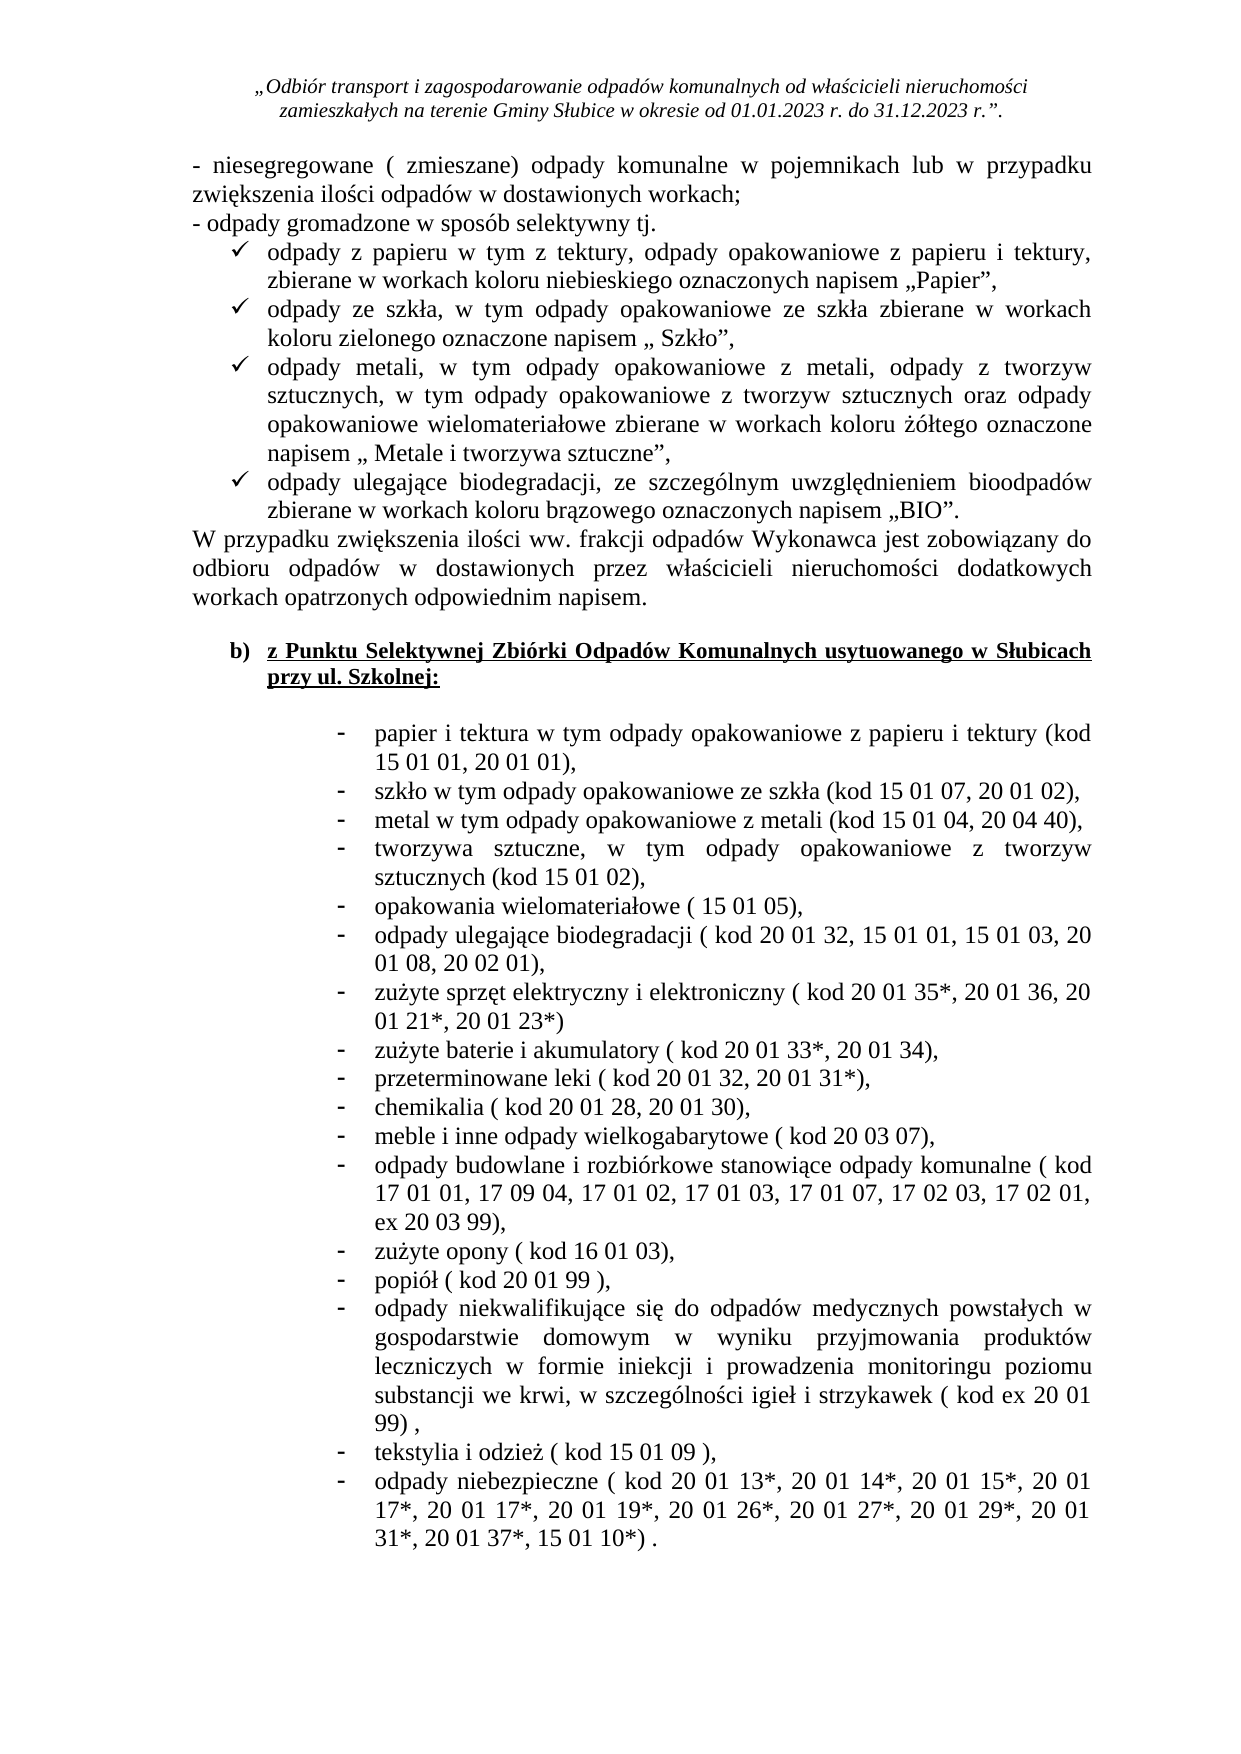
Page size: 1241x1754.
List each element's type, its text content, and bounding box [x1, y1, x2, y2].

list papier i tektura w tym odpady opakowaniowe z papieru i tektury (kod 15 01 01, 20 01 01), [337, 718, 1092, 776]
list meble i inne odpady wielkogabarytowe ( kod 20 03 07), [337, 1121, 1092, 1150]
text - niesegregowane ( zmieszane) odpady komunalne w pojemnikach lub w przypadku zwiększenia ilości odpadów w dostawionych workach; [192, 151, 1092, 208]
list chemikalia ( kod 20 01 28, 20 01 30), [337, 1092, 1092, 1121]
list przeterminowane leki ( kod 20 01 32, 20 01 31*), [337, 1063, 1092, 1092]
list odpady niekwalifikujące się do odpadów medycznych powstałych w gospodarstwie domowym w wyniku przyjmowania produktów leczniczych w formie iniekcji i prowadzenia monitoringu poziomu substancji we krwi, w szczególności igieł i strzykawek ( kod ex 20 01 99) , [337, 1293, 1092, 1437]
list odpady niebezpieczne ( kod 20 01 13*, 20 01 14*, 20 01 15*, 20 01 17*, 20 01 17*, 20 01 19*, 20 01 26*, 20 01 27*, 20 01 29*, 20 01 31*, 20 01 37*, 15 01 10*) . [337, 1466, 1092, 1552]
list tworzywa sztuczne, w tym odpady opakowaniowe z tworzyw sztucznych (kod 15 01 02), [337, 833, 1092, 891]
list tekstylia i odzież ( kod 15 01 09 ), [337, 1437, 1092, 1466]
list odpady metali, w tym odpady opakowaniowe z metali, odpady z tworzyw sztucznych, w tym odpady opakowaniowe z tworzyw sztucznych oraz odpady opakowaniowe wielomateriałowe zbierane w workach koloru żółtego oznaczone napisem „ Metale i tworzywa sztuczne”, [229, 352, 1092, 467]
text W przypadku zwiększenia ilości ww. frakcji odpadów Wykonawca jest zobowiązany do odbioru odpadów w dostawionych przez właścicieli nieruchomości dodatkowych workach opatrzonych odpowiednim napisem. [192, 524, 1092, 611]
list z Punktu Selektywnej Zbiórki Odpadów Komunalnych usytuowanego w Słubicach przy ul. Szkolnej: [229, 637, 1092, 690]
list metal w tym odpady opakowaniowe z metali (kod 15 01 04, 20 04 40), [337, 805, 1092, 833]
list odpady ulegające biodegradacji, ze szczególnym uwzględnieniem bioodpadów zbierane w workach koloru brązowego oznaczonych napisem „BIO”. [229, 467, 1092, 524]
list popiół ( kod 20 01 99 ), [337, 1265, 1092, 1293]
text - odpady gromadzone w sposób selektywny tj. [192, 208, 1092, 237]
list opakowania wielomateriałowe ( 15 01 05), [337, 891, 1092, 920]
list odpady z papieru w tym z tektury, odpady opakowaniowe z papieru i tektury, zbierane w workach koloru niebieskiego oznaczonych napisem „Papier”, [229, 237, 1092, 294]
list szkło w tym odpady opakowaniowe ze szkła (kod 15 01 07, 20 01 02), [337, 776, 1092, 805]
list zużyte baterie i akumulatory ( kod 20 01 33*, 20 01 34), [337, 1035, 1092, 1063]
list zużyte opony ( kod 16 01 03), [337, 1236, 1092, 1265]
list zużyte sprzęt elektryczny i elektroniczny ( kod 20 01 35*, 20 01 36, 20 01 21*, 20 01 23*) [337, 977, 1092, 1035]
list odpady budowlane i rozbiórkowe stanowiące odpady komunalne ( kod 17 01 01, 17 09 04, 17 01 02, 17 01 03, 17 01 07, 17 02 03, 17 02 01, ex 20 03 99), [337, 1150, 1092, 1236]
list odpady ulegające biodegradacji ( kod 20 01 32, 15 01 01, 15 01 03, 20 01 08, 20 02 01), [337, 920, 1092, 977]
list odpady ze szkła, w tym odpady opakowaniowe ze szkła zbierane w workach koloru zielonego oznaczone napisem „ Szkło”, [229, 294, 1092, 352]
